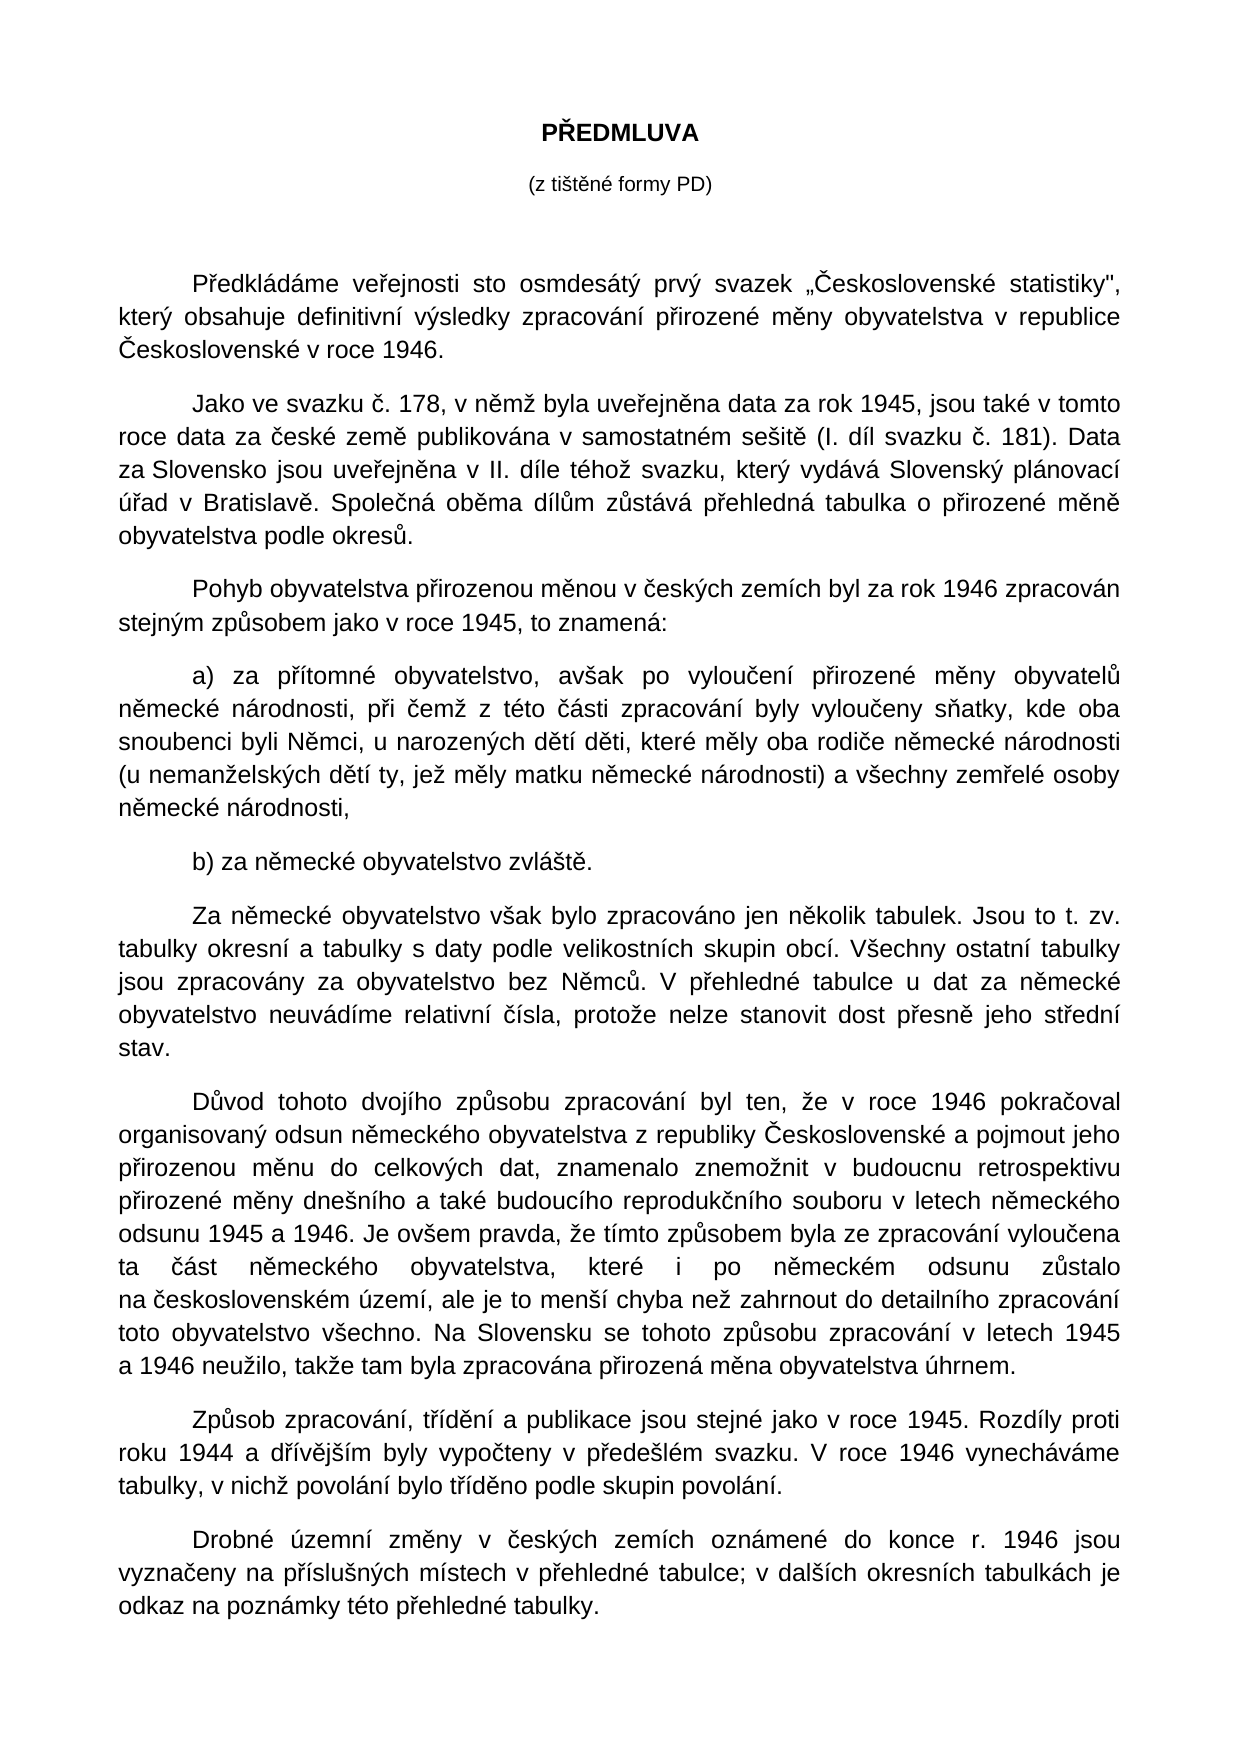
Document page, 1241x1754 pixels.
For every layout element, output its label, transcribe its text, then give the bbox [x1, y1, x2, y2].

text Za německé obyvatelstvo však bylo zpracováno jen několik tabulek. Jsou to t. zv. tabulky okresní a tabulky s daty podle velikostních skupin obcí. Všechny ostatní tabulky jsou zpracovány za obyvatelstvo bez Němců. V přehledné tabulce u dat za německé obyvatelstvo neuvádíme relativní čísla, protože nelze stanovit dost přesně jeho střední stav. [118, 901, 1122, 1062]
text (z tištěné formy PD) [118, 172, 1122, 196]
text Jako ve svazku č. 178, v němž byla uveřejněna data za rok 1945, jsou také v tomto roce data za české země publikována v samostatném sešitě (I. díl svazku č. 181). Data za Slovensko jsou uveřejněna v II. díle téhož svazku, který vydává Slovenský plánovací úřad v Bratislavě. Společná oběma dílům zůstává přehledná tabulka o přirozené měně obyvatelstva podle okresů. [118, 388, 1122, 549]
text PŘEDMLUVA [118, 118, 1122, 147]
text Předkládáme veřejnosti sto osmdesátý prvý svazek „Československé statistiky", který obsahuje definitivní výsledky zpracování přirozené měny obyvatelstva v republice Československé v roce 1946. [118, 269, 1122, 363]
text Způsob zpracování, třídění a publikace jsou stejné jako v roce 1945. Rozdíly proti roku 1944 a dřívějším byly vypočteny v předešlém svazku. V roce 1946 vynecháváme tabulky, v nichž povolání bylo tříděno podle skupin povolání. [118, 1405, 1122, 1500]
text Důvod tohoto dvojího způsobu zpracování byl ten, že v roce 1946 pokračoval organisovaný odsun německého obyvatelstva z republiky Československé a pojmout jeho přirozenou měnu do celkových dat, znamenalo znemožnit v budoucnu retrospektivu přirozené měny dnešního a také budoucího reprodukčního souboru v letech německého odsunu 1945 a 1946. Je ovšem pravda, že tímto způsobem byla ze zpracování vyloučena ta část německého obyvatelstva, které i po německém odsunu zůstalo na československém území, ale je to menší chyba než zahrnout do detailního zpracování toto obyvatelstvo všechno. Na Slovensku se tohoto způsobu zpracování v letech 1945 a 1946 neužilo, takže tam byla zpracována přirozená měna obyvatelstva úhrnem. [118, 1087, 1122, 1380]
text b) za německé obyvatelstvo zvláště. [118, 847, 1122, 876]
text a) za přítomné obyvatelstvo, avšak po vyloučení přirozené měny obyvatelů německé národnosti, při čemž z této části zpracování byly vyloučeny sňatky, kde oba snoubenci byli Němci, u narozených dětí děti, které měly oba rodiče německé národnosti (u nemanželských dětí ty, jež měly matku německé národnosti) a všechny zemřelé osoby německé národnosti, [118, 661, 1122, 822]
text Pohyb obyvatelstva přirozenou měnou v českých zemích byl za rok 1946 zpracován stejným způsobem jako v roce 1945, to znamená: [118, 574, 1122, 636]
text Drobné územní změny v českých zemích oznámené do konce r. 1946 jsou vyznačeny na příslušných místech v přehledné tabulce; v dalších okresních tabulkách je odkaz na poznámky této přehledné tabulky. [118, 1525, 1122, 1620]
